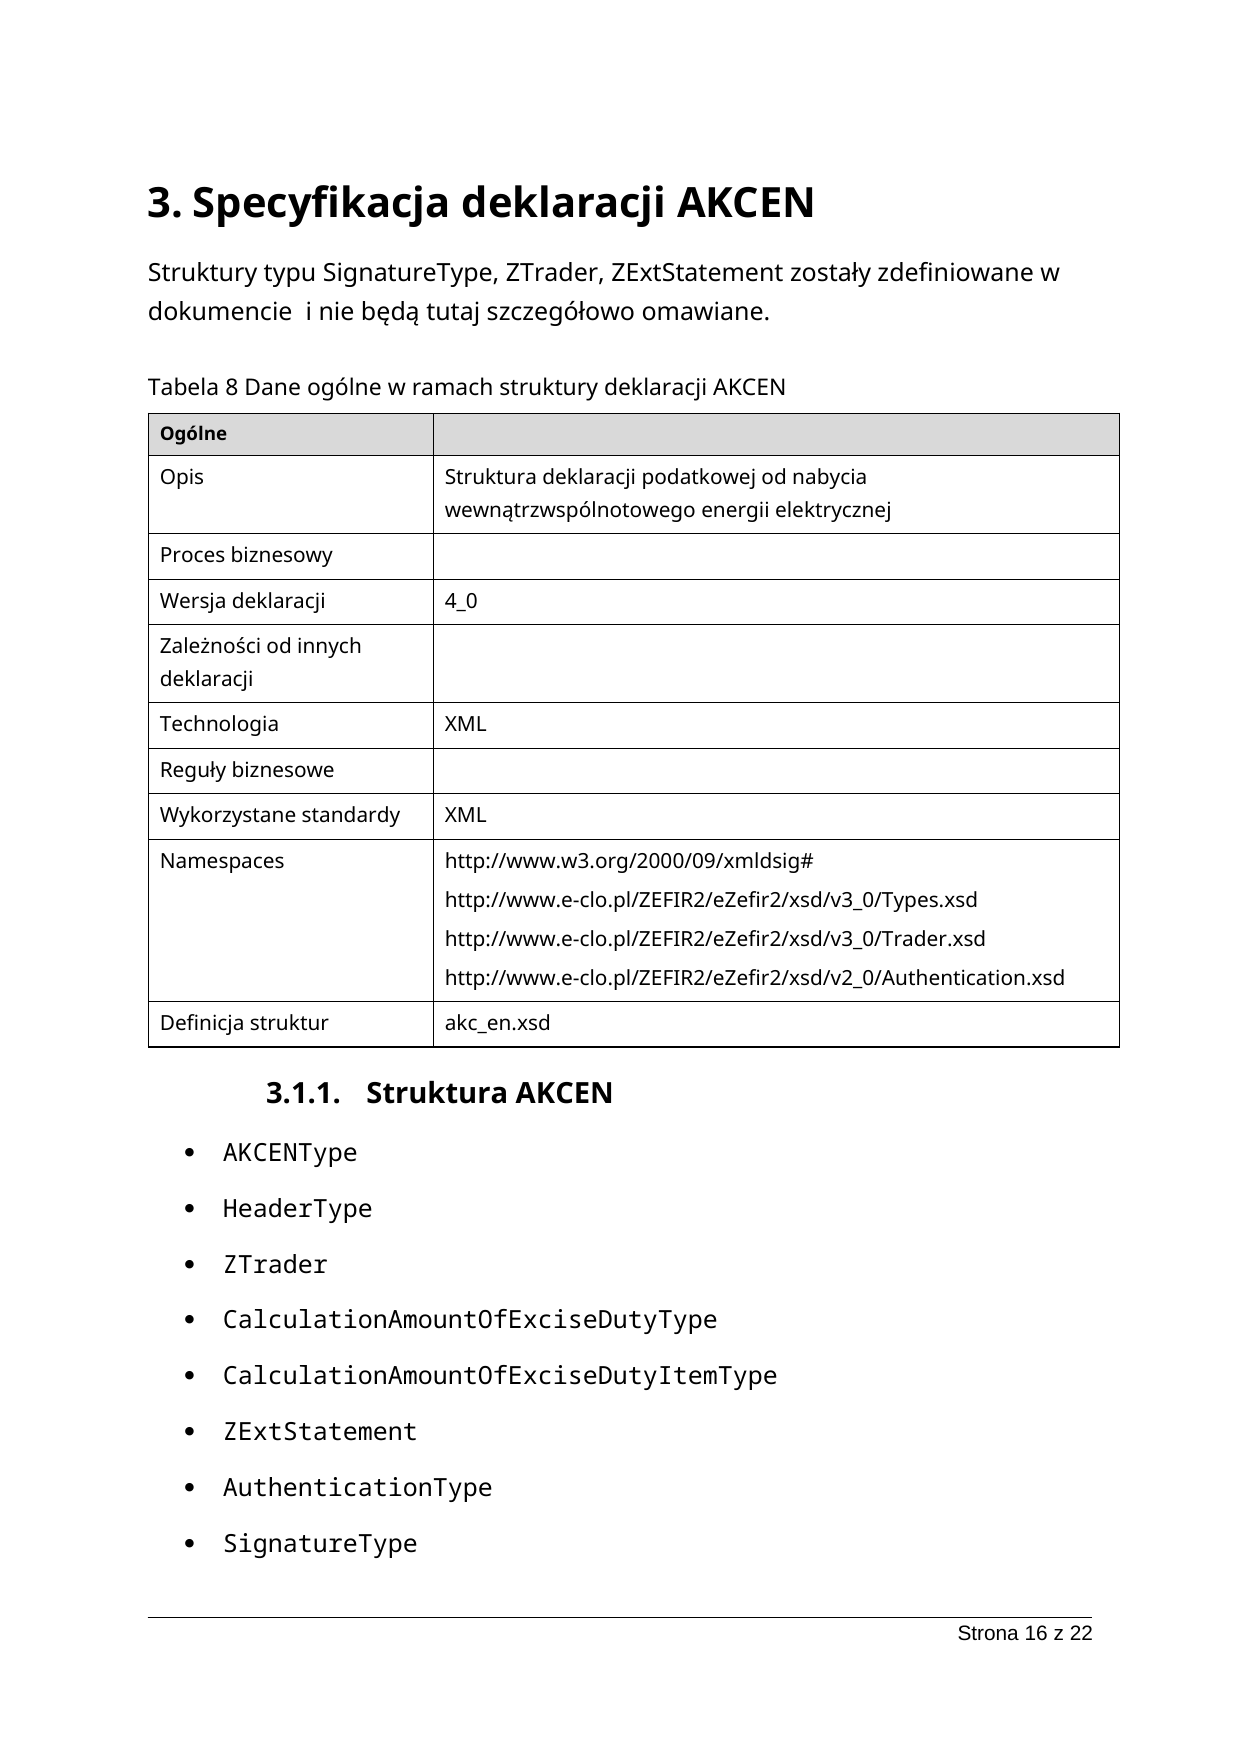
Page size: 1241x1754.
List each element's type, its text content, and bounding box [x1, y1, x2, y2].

table_cell Definicja struktur [149, 1002, 433, 1046]
subtitle Struktura AKCEN [266, 1072, 1092, 1112]
table_cell Wersja deklaracji [149, 580, 433, 624]
table_cell http://www.w3.org/2000/09/xmldsig# http://www.e-clo.pl/ZEFIR2/eZefir2/xsd/v3_0/Types.xsd http://www.e-clo.pl/ZEFIR2/eZefir2/xsd/v3_0/Trader.xsd http://www.e-clo.pl/ZEFIR2/eZefir2/xsd/v2_0/Authentication.xsd [434, 840, 1119, 1001]
table_cell [434, 534, 1119, 578]
table_cell Opis [149, 456, 433, 533]
list ZExtStatement [185, 1414, 1092, 1448]
list CalculationAmountOfExciseDutyItemType [185, 1358, 1092, 1392]
list AuthenticationType [185, 1470, 1092, 1504]
table_cell Technologia [149, 703, 433, 748]
list HeaderType [185, 1191, 1092, 1224]
table_cell akc_en.xsd [434, 1002, 1119, 1046]
table_cell XML [434, 703, 1119, 748]
table_header Ogólne [149, 414, 433, 455]
list CalculationAmountOfExciseDutyType [185, 1302, 1092, 1336]
table_cell [434, 749, 1119, 793]
list SignatureType [185, 1526, 1092, 1559]
table_cell Wykorzystane standardy [149, 794, 433, 839]
subtitle Specyfikacja deklaracji AKCEN [148, 173, 1092, 229]
table_cell Zależności od innych deklaracji [149, 625, 433, 702]
table_cell XML [434, 794, 1119, 839]
list AKCENType [185, 1135, 1092, 1169]
table_header [434, 414, 1119, 455]
table_cell [434, 625, 1119, 702]
table_cell Namespaces [149, 840, 433, 1001]
table_cell Proces biznesowy [149, 534, 433, 578]
table_cell 4_0 [434, 580, 1119, 624]
table_cell Reguły biznesowe [149, 749, 433, 793]
table_cell Struktura deklaracji podatkowej od nabycia wewnątrzwspólnotowego energii elektrycznej [434, 456, 1119, 533]
list ZTrader [185, 1246, 1092, 1280]
text Struktury typu SignatureType, ZTrader, ZExtStatement zostały zdefiniowane w dokumencie 0 i nie będą tutaj szczegółowo omawiane. [148, 254, 1092, 328]
